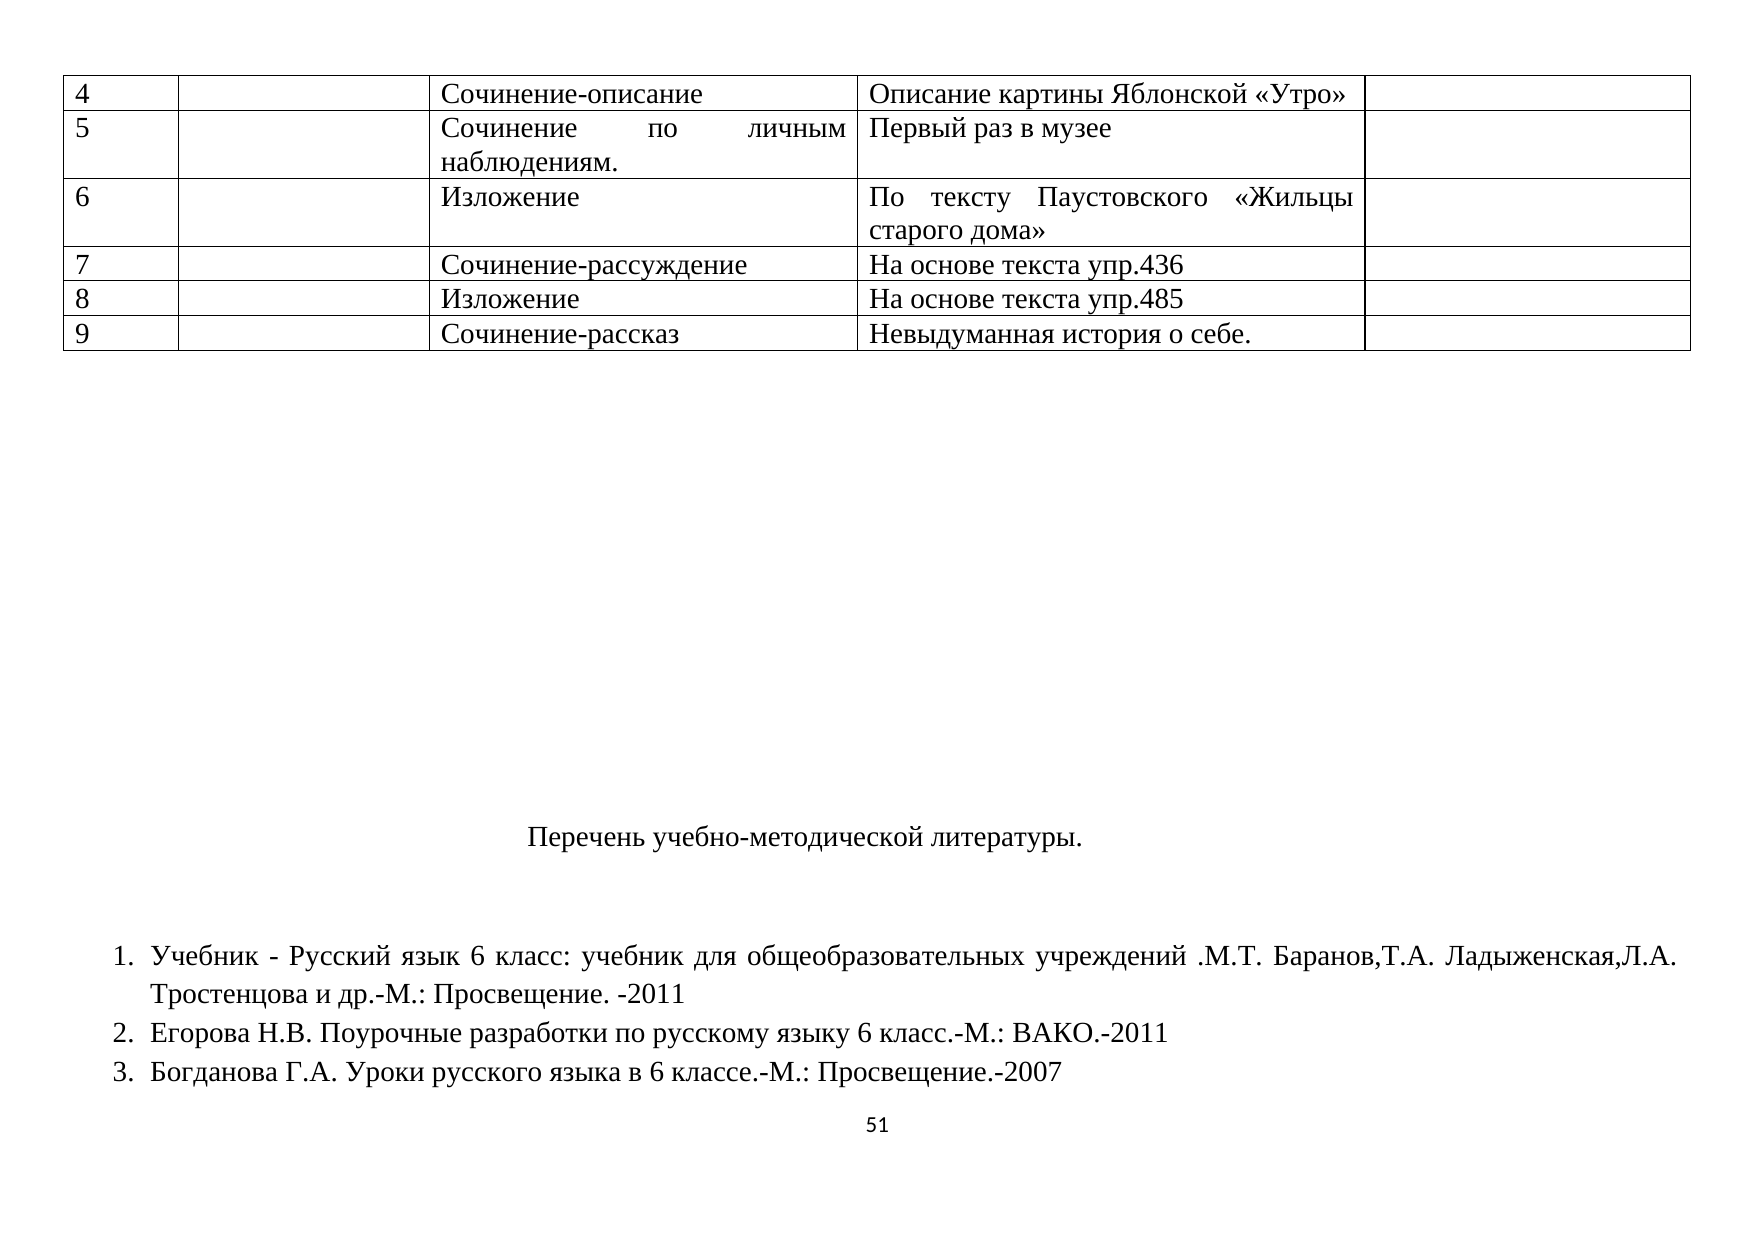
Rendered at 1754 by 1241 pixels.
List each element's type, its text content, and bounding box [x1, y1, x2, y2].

table_cell [1366, 76, 1690, 109]
table_cell 7 [64, 247, 178, 280]
table_cell Первый раз в музее [858, 111, 1364, 178]
table_cell [179, 179, 429, 246]
table_cell [1366, 247, 1690, 280]
table_cell На основе текста упр.485 [858, 281, 1364, 315]
table_cell Изложение [430, 179, 857, 246]
table_cell [179, 316, 429, 349]
table_cell Сочинение по личным наблюдениям. [430, 111, 857, 178]
table_cell [179, 111, 429, 178]
table_cell [179, 76, 429, 109]
table_cell 6 [64, 179, 178, 246]
table_cell [179, 281, 429, 315]
table_cell Невыдуманная история о себе. [858, 316, 1364, 349]
table_cell На основе текста упр.436 [858, 247, 1364, 280]
list Егорова Н.В. Поурочные разработки по русскому языку 6 класс.-М.: ВАКО.-2011 [112, 1015, 1679, 1049]
table_cell Сочинение-рассказ [430, 316, 857, 349]
list Учебник - Русский язык 6 класс: учебник для общеобразовательных учреждений .М.Т. Баранов,Т.А. Ладыженская,Л.А. Тростенцова и др.-М.: Просвещение. -2011 [112, 938, 1679, 1010]
table_cell [1366, 316, 1690, 349]
table_cell Изложение [430, 281, 857, 315]
list Богданова Г.А. Уроки русского языка в 6 классе.-М.: Просвещение.-2007 [112, 1054, 1679, 1087]
text Перечень учебно-методической литературы. [75, 819, 1679, 853]
table_cell [1366, 111, 1690, 178]
table_cell Описание картины Яблонской «Утро» [858, 76, 1364, 109]
table_cell 4 [64, 76, 178, 109]
table_cell [179, 247, 429, 280]
table_cell Сочинение-рассуждение [430, 247, 857, 280]
table_cell Сочинение-описание [430, 76, 857, 109]
table_cell 9 [64, 316, 178, 349]
table_cell 8 [64, 281, 178, 315]
table_cell По тексту Паустовского «Жильцы старого дома» [858, 179, 1364, 246]
table_cell [1366, 281, 1690, 315]
table_cell 5 [64, 111, 178, 178]
table_cell [1366, 179, 1690, 246]
